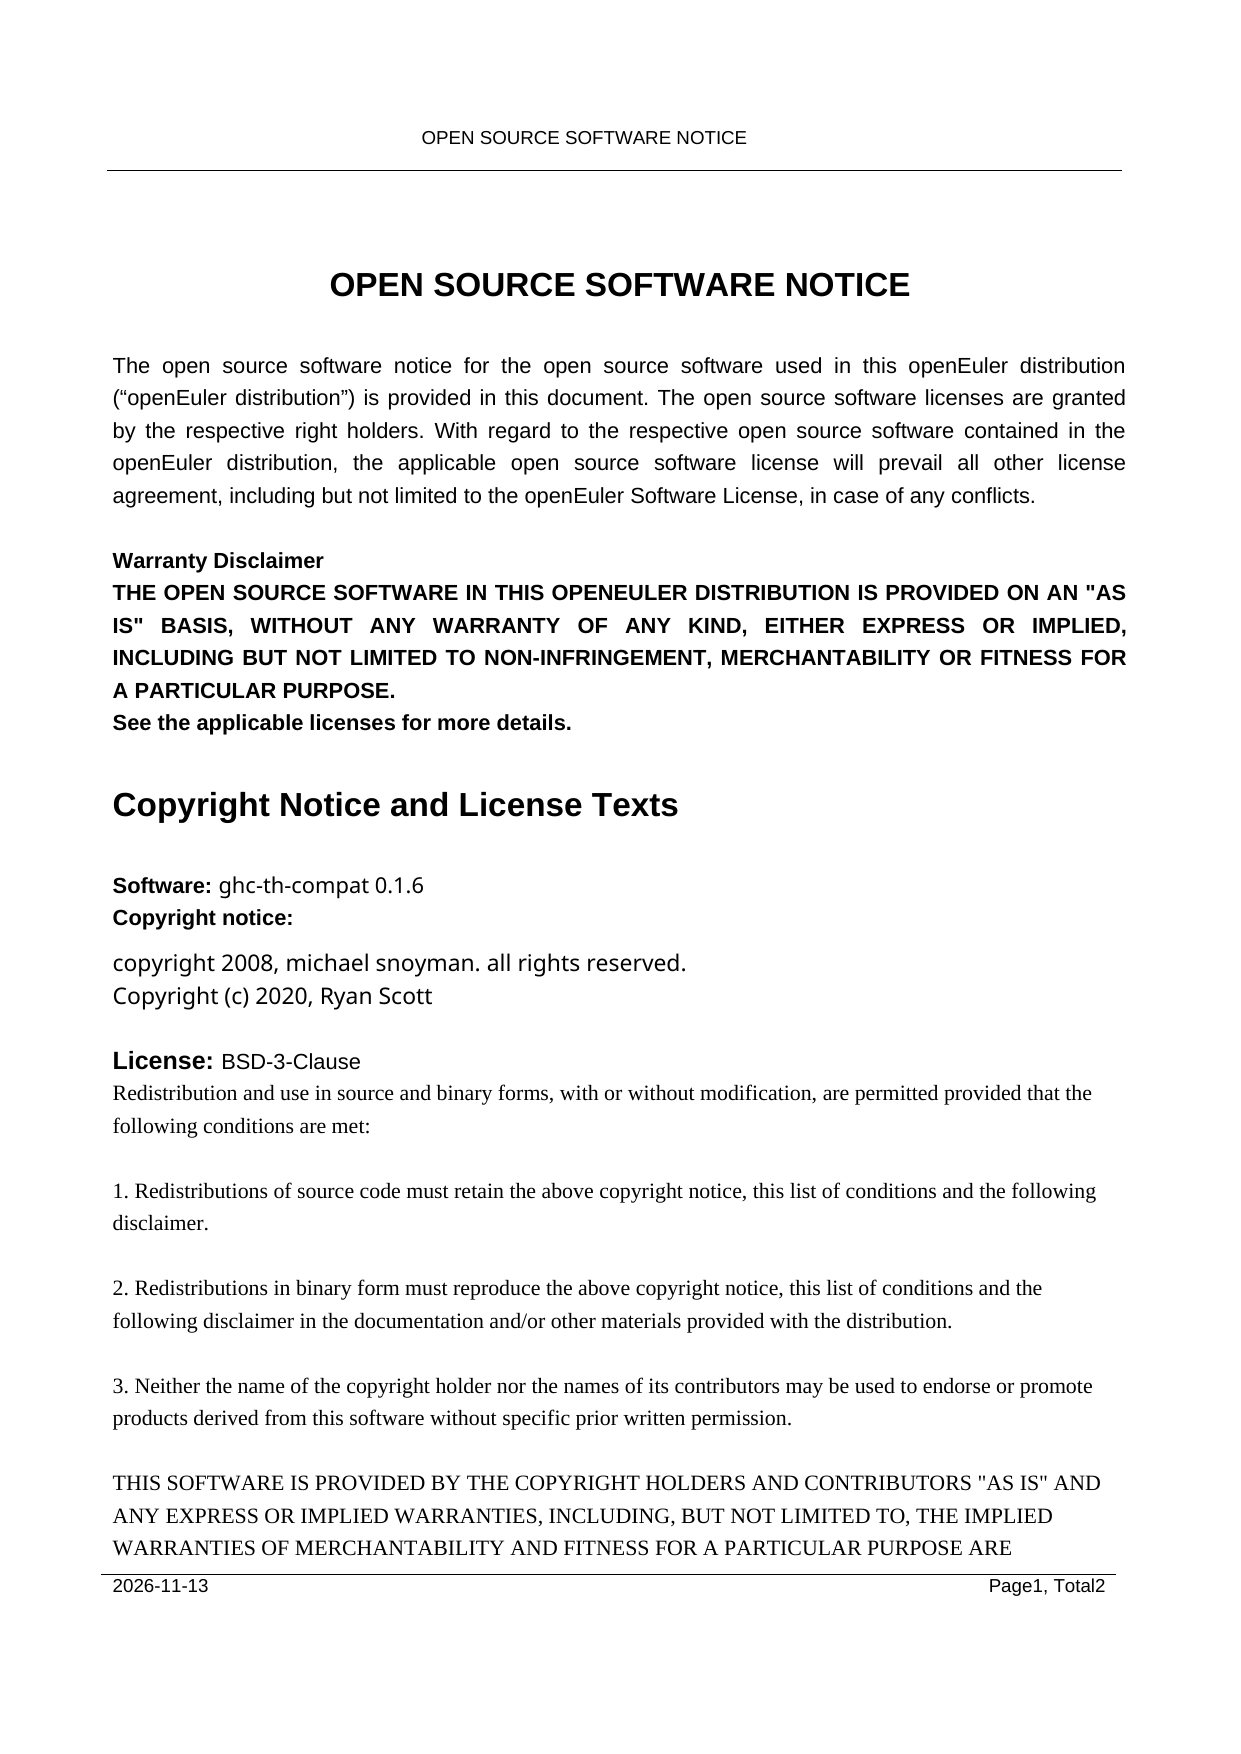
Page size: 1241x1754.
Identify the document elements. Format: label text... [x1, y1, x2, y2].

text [112, 1077, 1128, 1564]
text OPEN SOURCE SOFTWARE NOTICE [112, 251, 1128, 316]
text The open source software notice for the open source software used in this openEuler distribution (“openEuler distribution”) is provided in this document. The open source software licenses are granted by the respective right holders. With regard to the respective open source software contained in the openEuler distribution, the applicable open source software license will prevail all other license agreement, including but not limited to the openEuler Software License, in case of any conflicts. [112, 349, 1128, 511]
text Copyright Notice and License Texts [112, 771, 1128, 836]
text Copyright notice: [112, 901, 1128, 934]
text License: BSD-3-Clause [112, 1044, 1128, 1077]
title Software: ghc-th-compat 0.1.6 [112, 869, 1128, 901]
text THE OPEN SOURCE SOFTWARE IN THIS OPENEULER DISTRIBUTION IS PROVIDED ON AN "AS IS" BASIS, WITHOUT ANY WARRANTY OF ANY KIND, EITHER EXPRESS OR IMPLIED, INCLUDING BUT NOT LIMITED TO NON-INFRINGEMENT, MERCHANTABILITY OR FITNESS FOR A PARTICULAR PURPOSE. See the applicable licenses for more details. [112, 576, 1128, 739]
text copyright 2008, michael snoyman. all rights reserved. Copyright (c) 2020, Ryan Scott [112, 947, 1128, 1044]
text Warranty Disclaimer [112, 544, 1128, 576]
